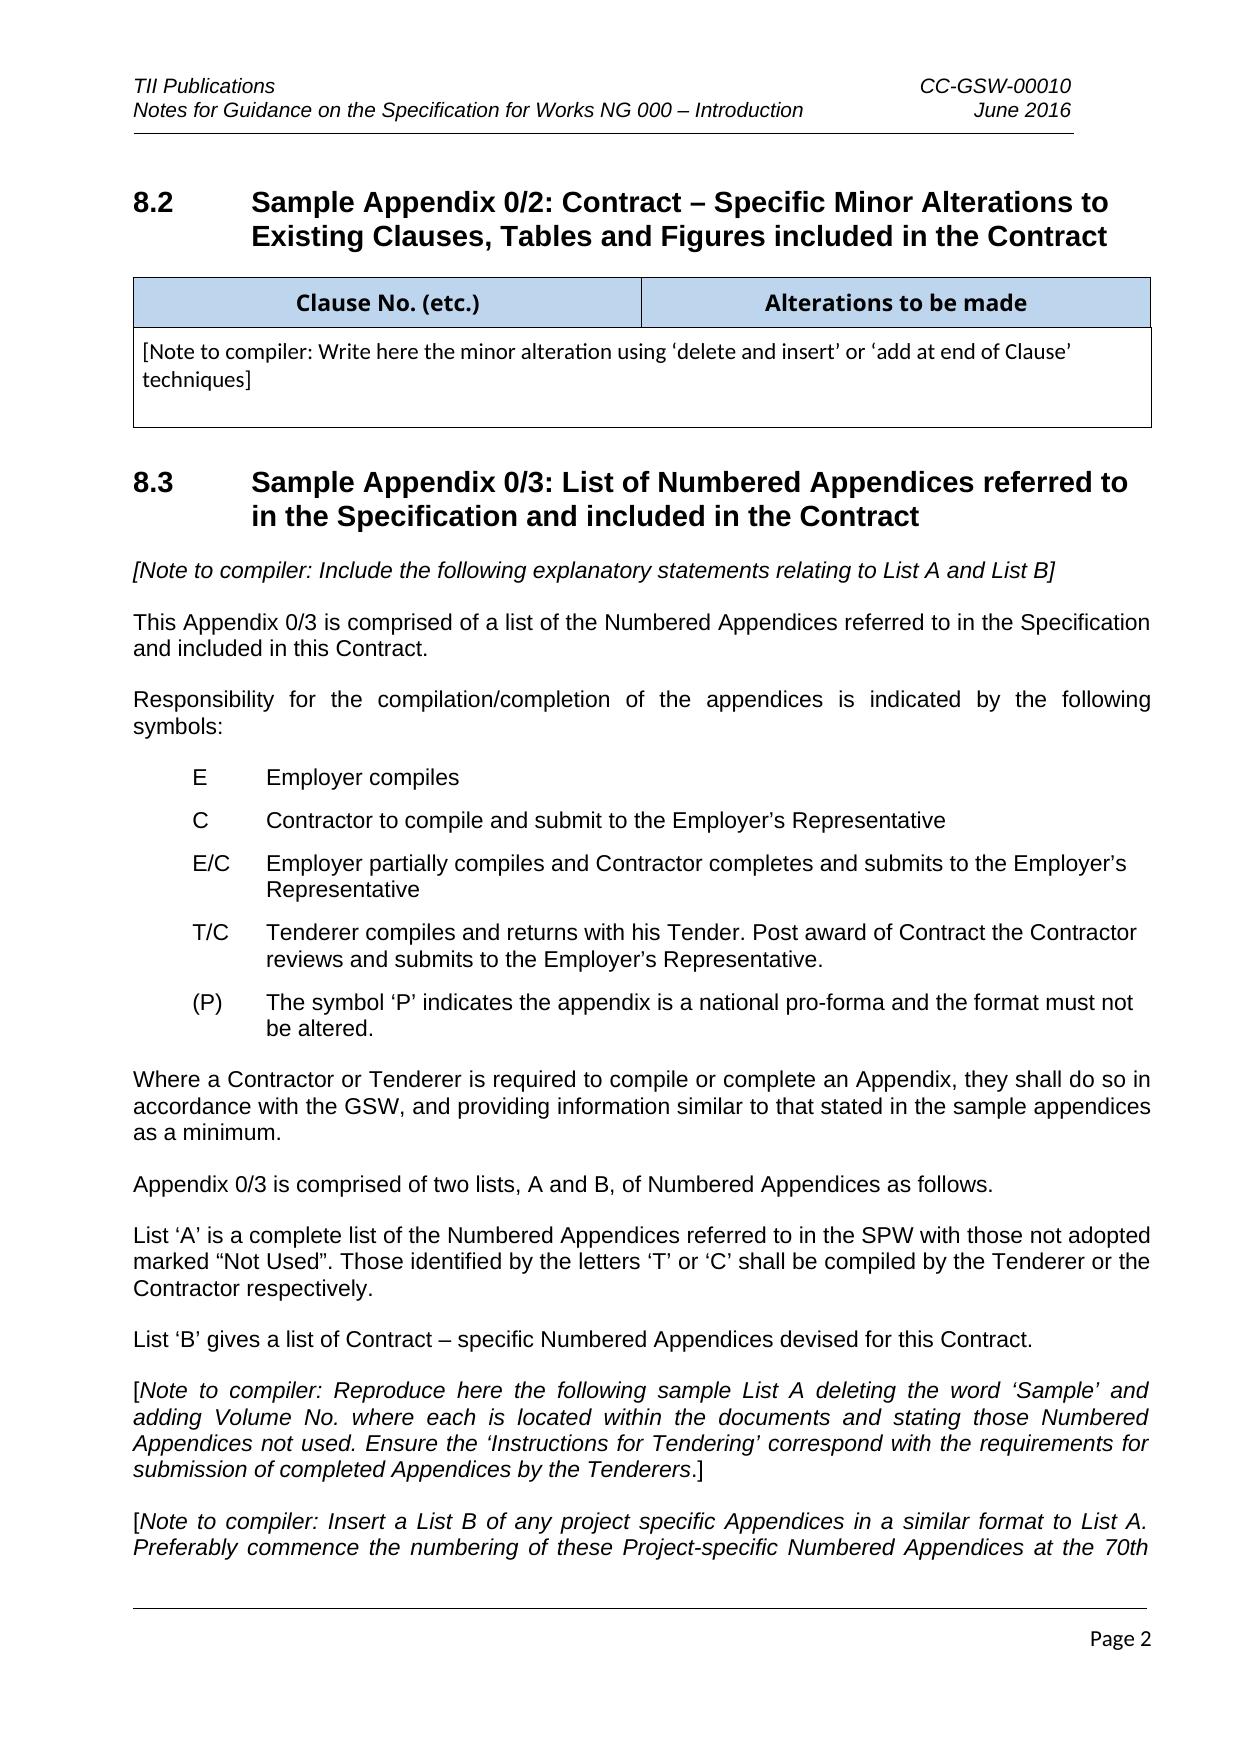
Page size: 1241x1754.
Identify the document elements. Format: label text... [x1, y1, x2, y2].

text (P) The symbol ‘P’ indicates the appendix is a national pro-forma and the format must not be altered. [192, 989, 1152, 1041]
text List ‘A’ is a complete list of the Numbered Appendices referred to in the SPW with those not adopted marked “Not Used”. Those identified by the letters ‘T’ or ‘C’ shall be compiled by the Tenderer or the Contractor respectively. [133, 1222, 1152, 1301]
table_header Clause No. (etc.) [134, 278, 641, 327]
text T/C Tenderer compiles and returns with his Tender. Post award of Contract the Contractor reviews and submits to the Employer’s Representative. [192, 919, 1152, 972]
text Responsibility for the compilation/completion of the appendices is indicated by the following symbols: [133, 686, 1152, 739]
text [Note to compiler: Reproduce here the following sample List A deleting the word ‘Sample’ and adding Volume No. where each is located within the documents and stating those Numbered Appendices not used. Ensure the ‘Instructions for Tendering’ correspond with the requirements for submission of completed Appendices by the Tenderers.] [133, 1377, 1152, 1483]
text E/C Employer partially compiles and Contractor completes and submits to the Employer’s Representative [192, 850, 1152, 903]
table_header Alterations to be made [642, 278, 1150, 327]
text Where a Contractor or Tenderer is required to compile or complete an Appendix, they shall do so in accordance with the GSW, and providing information similar to that stated in the sample appendices as a minimum. [133, 1066, 1152, 1146]
list 8.3 Sample Appendix 0/3: List of Numbered Appendices referred to in the Specification and included in the Contract [133, 465, 1152, 532]
text [Note to compiler: Include the following explanatory statements relating to List A and List B] [133, 557, 1152, 583]
table_cell [Note to compiler: Write here the minor alteration using ‘delete and insert’ or ‘add at end of Clause’ techniques] [134, 328, 1151, 427]
text Appendix 0/3 is comprised of two lists, A and B, of Numbered Appendices as follows. [133, 1171, 1152, 1197]
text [133, 1508, 1152, 1560]
text E Employer compiles [192, 764, 1152, 790]
text List ‘B’ gives a list of Contract – specific Numbered Appendices devised for this Contract. [133, 1326, 1152, 1352]
text C Contractor to compile and submit to the Employer’s Representative [192, 807, 1152, 833]
text This Appendix 0/3 is comprised of a list of the Numbered Appendices referred to in the Specification and included in this Contract. [133, 608, 1152, 661]
list 8.2 Sample Appendix 0/2: Contract – Specific Minor Alterations to Existing Clauses, Tables and Figures included in the Contract [133, 185, 1152, 252]
